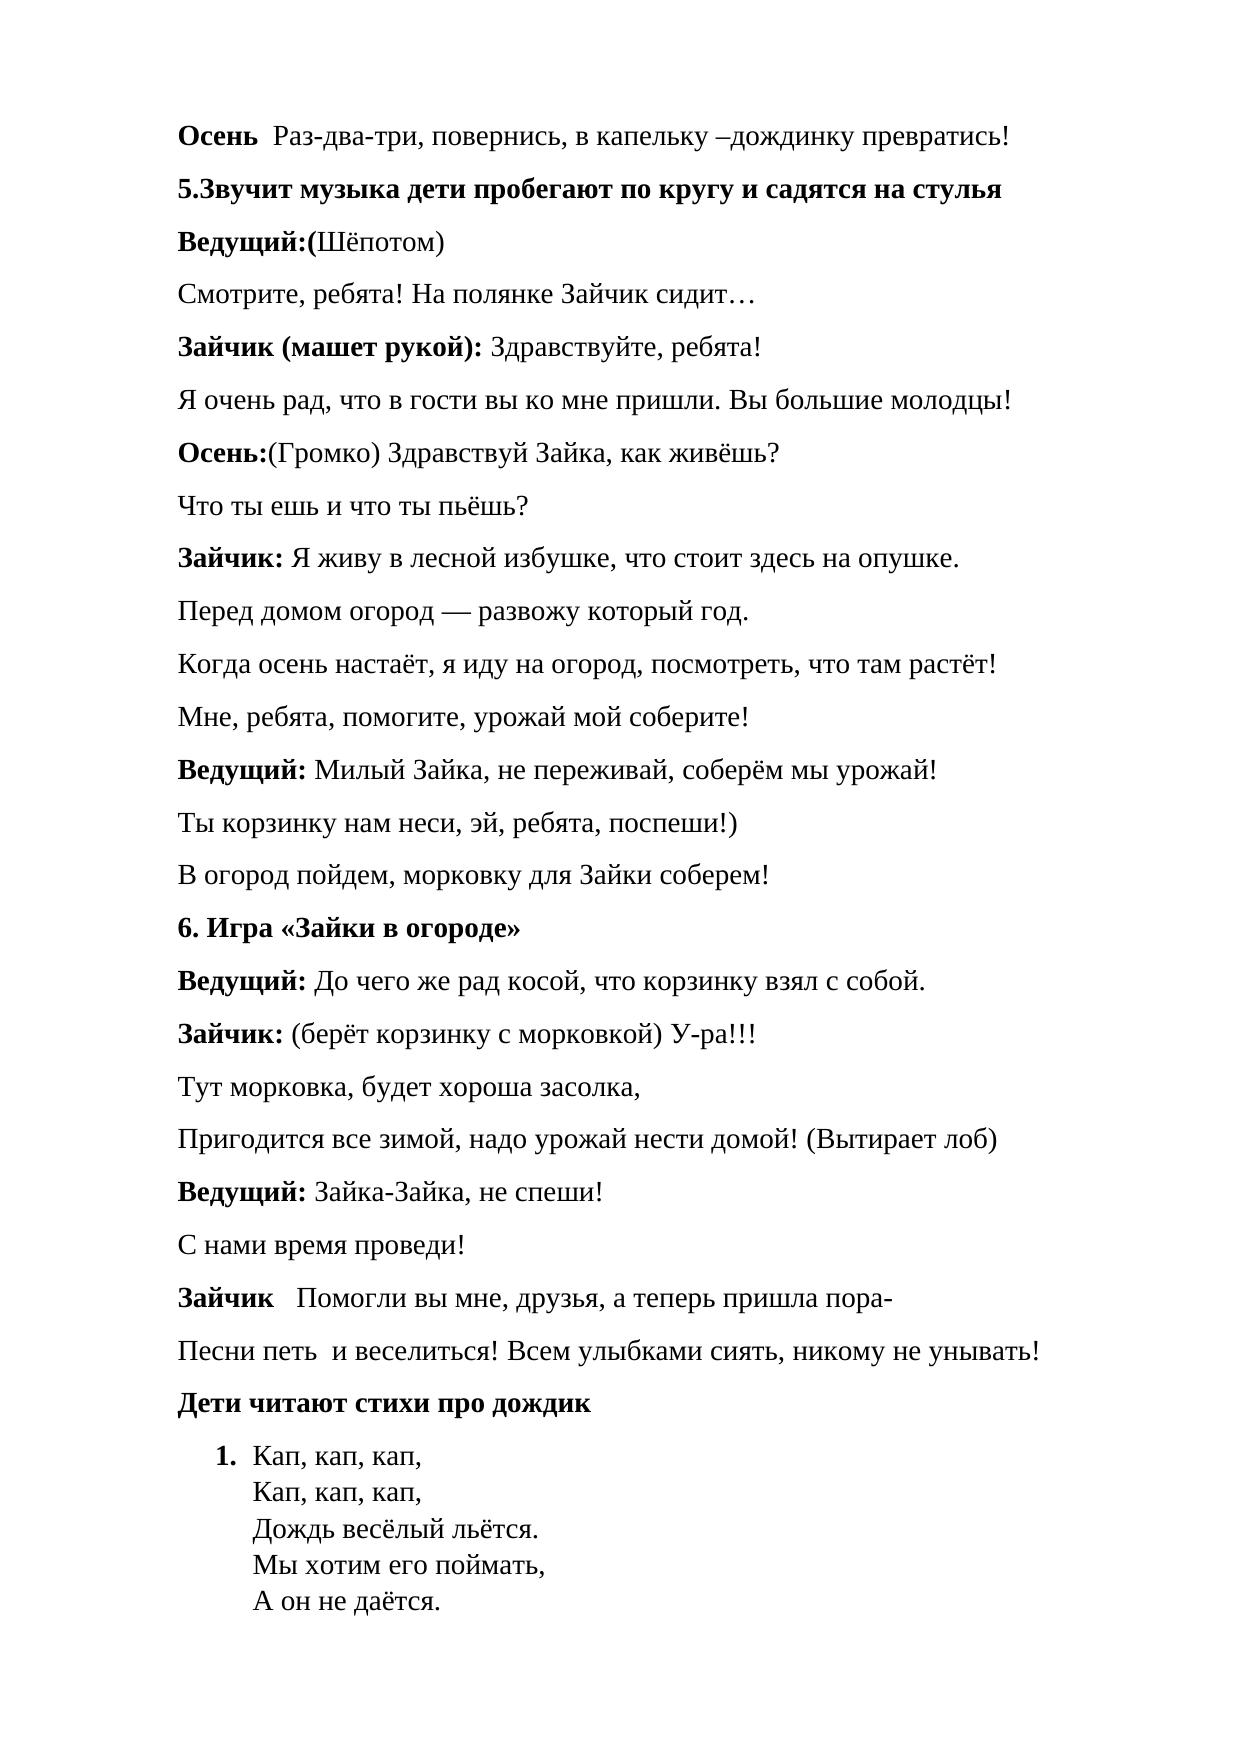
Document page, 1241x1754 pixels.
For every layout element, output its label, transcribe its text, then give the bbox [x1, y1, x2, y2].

text Что ты ешь и что ты пьёшь? [177, 488, 1152, 521]
text Дети читают стихи про дождик [177, 1386, 1152, 1419]
text Песни петь и веселиться! Всем улыбками сиять, никому не унывать! [177, 1333, 1152, 1366]
text Когда осень настаёт, я иду на огород, посмотреть, что там растёт! [177, 646, 1152, 680]
text Ведущий: До чего же рад косой, что корзинку взял с собой. [177, 963, 1152, 997]
text Зайчик: (берёт корзинку с морковкой) У-ра!!! [177, 1016, 1152, 1049]
text Зайчик: Я живу в лесной избушке, что стоит здесь на опушке. [177, 541, 1152, 574]
list А он не даётся. [252, 1583, 1152, 1617]
text Я очень рад, что в гости вы ко мне пришли. Вы большие молодцы! [177, 382, 1152, 416]
text Смотрите, ребята! На полянке Зайчик сидит… [177, 277, 1152, 310]
text Ведущий: Милый Зайка, не переживай, соберём мы урожай! [177, 752, 1152, 785]
text Осень:(Громко) Здравствуй Зайка, как живёшь? [177, 435, 1152, 468]
text Ведущий: Зайка-Зайка, не спеши! [177, 1174, 1152, 1208]
text Ведущий:(Шёпотом) [177, 224, 1152, 257]
text 6. Игра «Зайки в огороде» [177, 910, 1152, 944]
text В огород пойдем, морковку для Зайки соберем! [177, 857, 1152, 891]
list Кап, кап, кап, [252, 1474, 1152, 1508]
list Кап, кап, кап, [215, 1438, 1152, 1472]
list Мы хотим его поймать, [252, 1547, 1152, 1580]
list Дождь весёлый льётся. [252, 1511, 1152, 1544]
text Тут морковка, будет хороша засолка, [177, 1069, 1152, 1102]
text 5.Звучит музыка дети пробегают по кругу и садятся на стулья [177, 171, 1152, 204]
text С нами время проведи! [177, 1227, 1152, 1261]
text Ты корзинку нам неси, эй, ребята, поспеши!) [177, 805, 1152, 838]
text Зайчик Помогли вы мне, друзья, а теперь пришла пора- [177, 1280, 1152, 1313]
text Мне, ребята, помогите, урожай мой соберите! [177, 699, 1152, 733]
text Перед домом огород — развожу который год. [177, 593, 1152, 627]
text Пригодится все зимой, надо урожай нести домой! (Вытирает лоб) [177, 1122, 1152, 1155]
text Зайчик (машет рукой): Здравствуйте, ребята! [177, 329, 1152, 363]
text Осень Раз-два-три, повернись, в капельку –дождинку превратись! [177, 118, 1152, 152]
